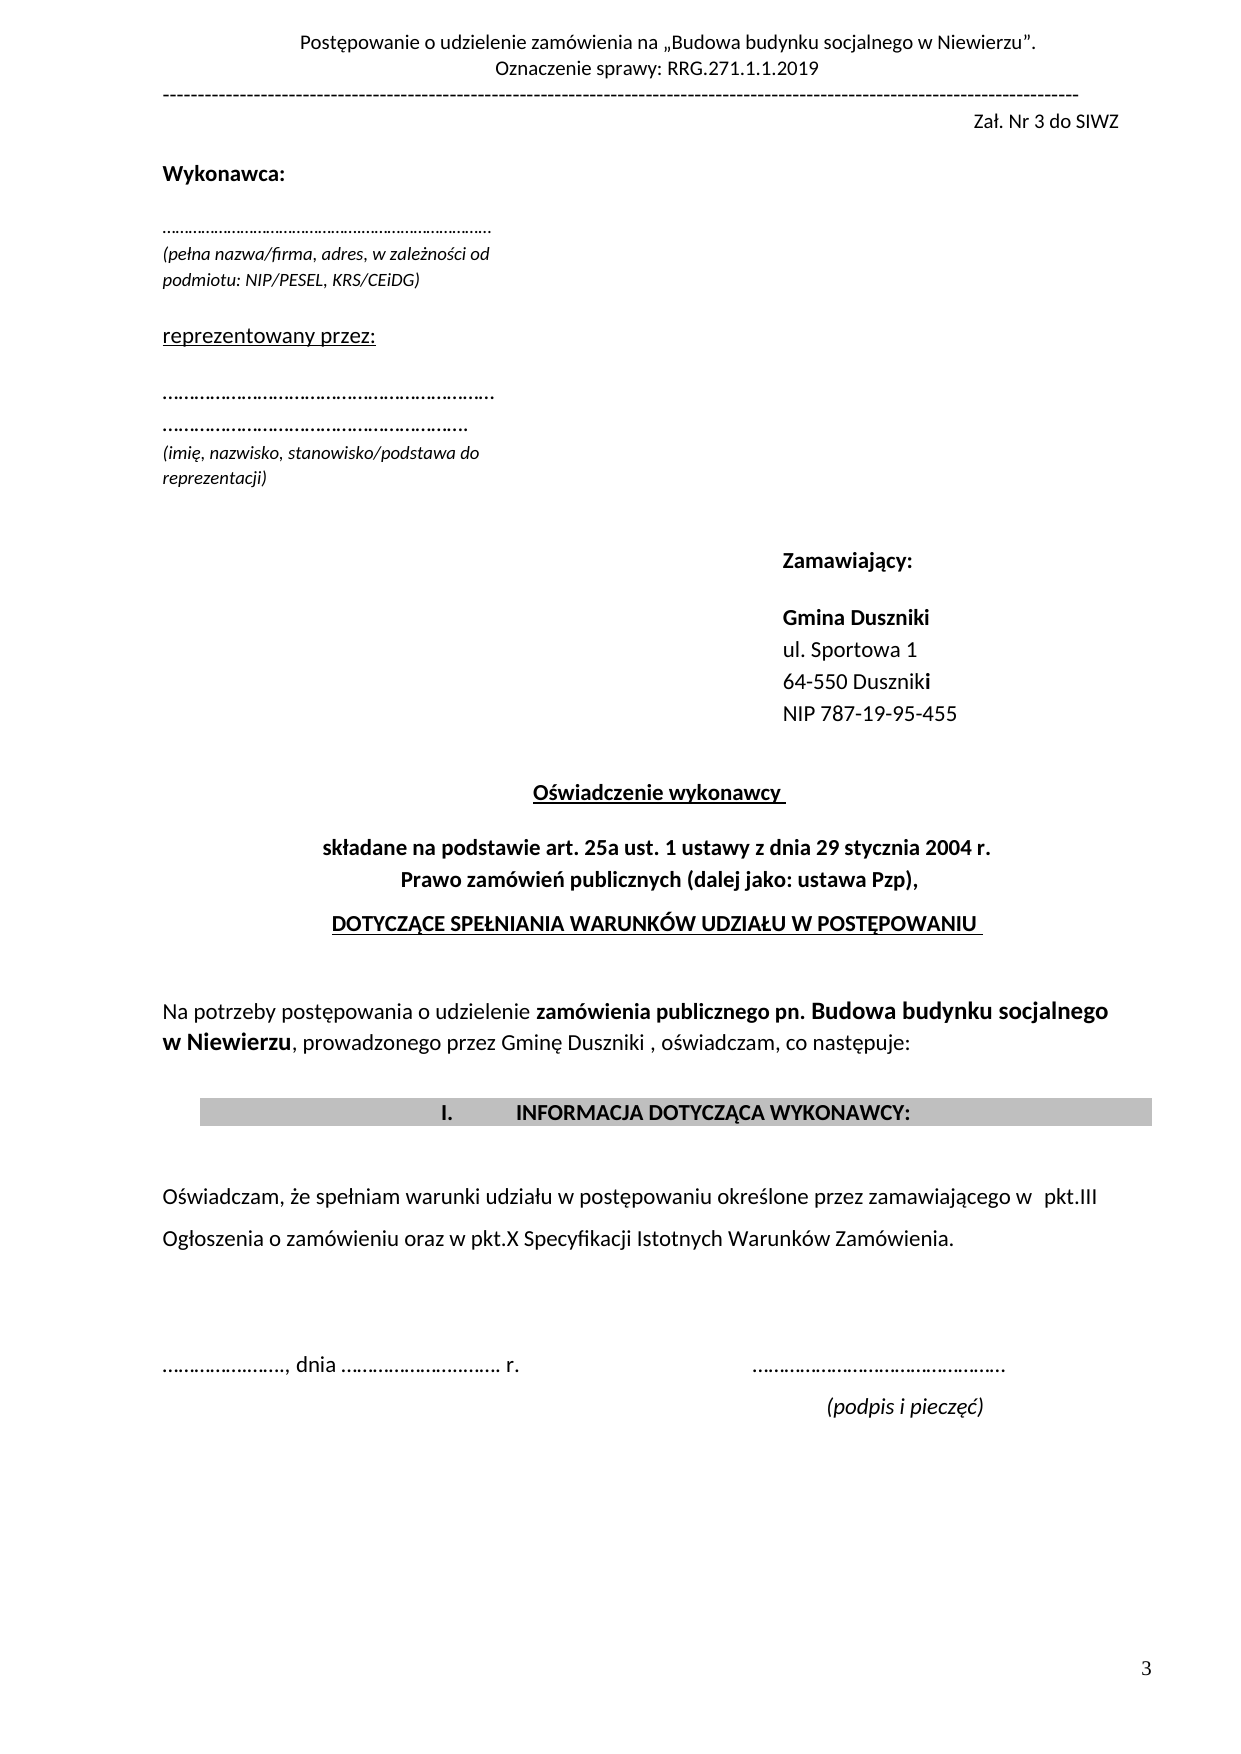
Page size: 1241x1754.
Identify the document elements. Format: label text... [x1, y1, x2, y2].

text (pełna nazwa/firma, adres, w zależności od podmiotu: NIP/PESEL, KRS/CEiDG) [162, 242, 531, 291]
text …………….……., dnia …………………..……. r. ………………………………………… [162, 1350, 1152, 1378]
text Oświadczenie wykonawcy [162, 778, 1152, 806]
text Zał. Nr 3 do SIWZ [900, 108, 1152, 134]
text DOTYCZĄCE SPEŁNIANIA WARUNKÓW UDZIAŁU W POSTĘPOWANIU [162, 909, 1152, 981]
text Oświadczam, że spełniam warunki udziału w postępowaniu określone przez zamawiającego w pkt.III [162, 1182, 1152, 1210]
text (podpis i pieczęć) [752, 1392, 1152, 1420]
text reprezentowany przez: [162, 321, 1152, 349]
text składane na podstawie art. 25a ust. 1 ustawy z dnia 29 stycznia 2004 r. [162, 833, 1152, 861]
text ul. Sportowa 1 [709, 635, 1152, 663]
text Zamawiający: [709, 547, 1152, 574]
text NIP 787-19-95-455 [709, 699, 1152, 727]
text Prawo zamówień publicznych (dalej jako: ustawa Pzp), [162, 865, 1152, 893]
text Ogłoszenia o zamówieniu oraz w pkt.X Specyfikacji Istotnych Warunków Zamówienia. [162, 1224, 1152, 1252]
text Na potrzeby postępowania o udzielenie zamówienia publicznego pn. Budowa budynku socjalnego w Niewierzu, prowadzonego przez Gminę Duszniki , oświadczam, co następuje: [162, 995, 1152, 1056]
text (imię, nazwisko, stanowisko/podstawa do reprezentacji) [162, 441, 531, 489]
text ……………………………………….………………………… [162, 215, 531, 238]
text ……………………………………………………… …………………………………………………. [162, 377, 531, 437]
text Wykonawca: [162, 159, 1152, 187]
list INFORMACJA DOTYCZĄCA WYKONAWCY: [200, 1098, 1152, 1126]
text 64-550 Duszniki [709, 667, 1152, 695]
text Gmina Duszniki [709, 603, 1152, 631]
